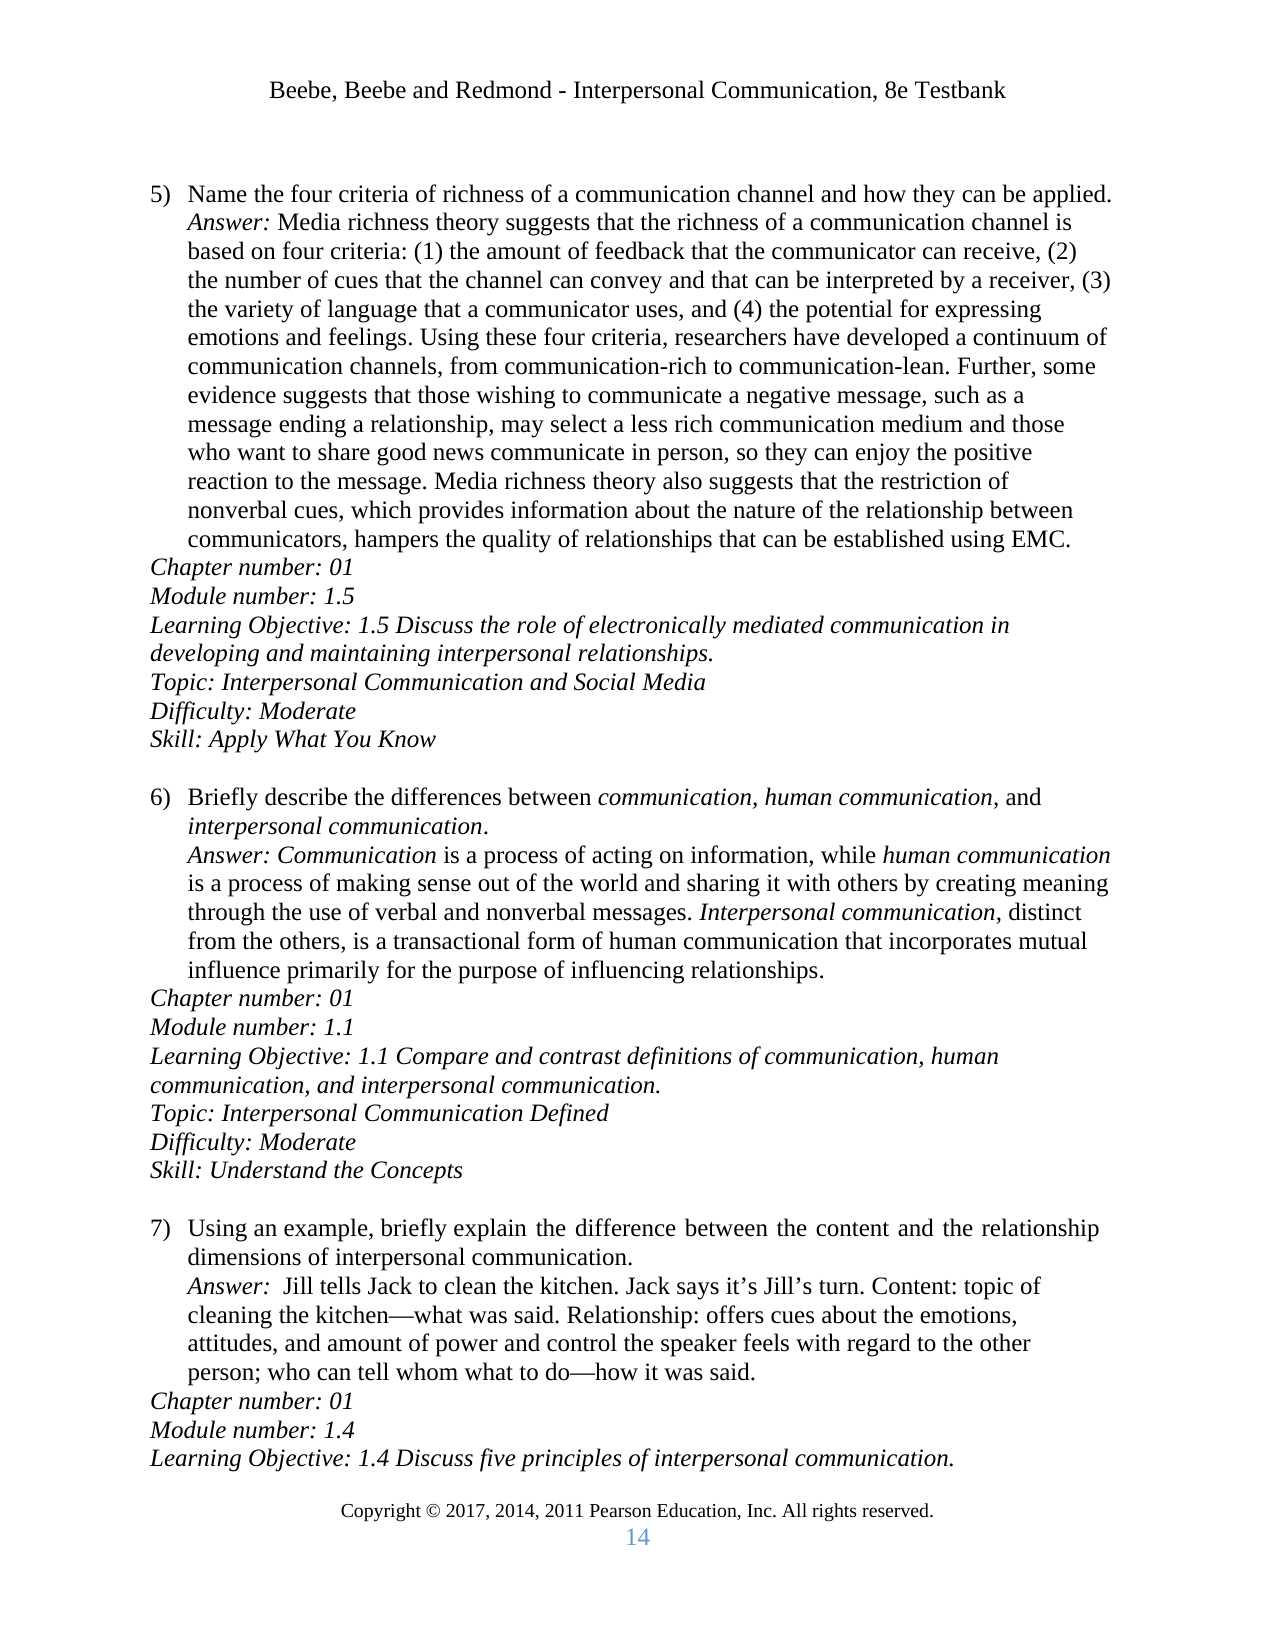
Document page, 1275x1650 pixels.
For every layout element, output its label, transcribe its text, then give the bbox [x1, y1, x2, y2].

text Difficulty: Moderate [150, 1127, 1125, 1156]
text Difficulty: Moderate [150, 696, 1125, 725]
text Answer: Jill tells Jack to clean the kitchen. Jack says it’s Jill’s turn. Content: topic of cleaning the kitchen—what was said. Relationship: offers cues about the emotions, attitudes, and amount of power and control the speaker feels with regard to the other person; who can tell whom what to do—how it was said. [150, 1271, 1059, 1386]
text Chapter number: 01 [150, 1386, 1125, 1415]
text Learning Objective: 1.4 Discuss five principles of interpersonal communication. [150, 1443, 1125, 1472]
text Learning Objective: 1.5 Discuss the role of electronically mediated communication in developing and maintaining interpersonal relationships. [150, 610, 1125, 667]
text Skill: Apply What You Know [150, 725, 1125, 753]
list Using an example, briefly explain the difference between the content and the relationship dimensions of interpersonal communication. [150, 1213, 1114, 1271]
text Chapter number: 01 [150, 552, 1125, 581]
text Learning Objective: 1.1 Compare and contrast definitions of communication, human communication, and interpersonal communication. [150, 1041, 1125, 1098]
list Name the four criteria of richness of a communication channel and how they can be applied. Answer: Media richness theory suggests that the richness of a communication channel is based on four criteria: (1) the amount of feedback that the communicator can receive, (2) the number of cues that the channel can convey and that can be interpreted by a receiver, (3) the variety of language that a communicator uses, and (4) the potential for expressing emotions and feelings. Using these four criteria, researchers have developed a continuum of communication channels, from communication-rich to communication-lean. Further, some evidence suggests that those wishing to communicate a negative message, such as a message ending a relationship, may select a less rich communication medium and those who want to share good news communicate in person, so they can enjoy the positive reaction to the message. Media richness theory also suggests that the restriction of nonverbal cues, which provides information about the nature of the relationship between communicators, hampers the quality of relationships that can be established using EMC. [150, 179, 1113, 552]
text Topic: Interpersonal Communication and Social Media [150, 667, 1125, 696]
text Module number: 1.1 [150, 1012, 1125, 1041]
text Answer: Communication is a process of acting on information, while human communication is a process of making sense out of the world and sharing it with others by creating meaning through the use of verbal and nonverbal messages. Interpersonal communication, distinct from the others, is a transactional form of human communication that incorporates mutual influence primarily for the purpose of influencing relationships. [150, 840, 1125, 983]
list Briefly describe the differences between communication, human communication, and interpersonal communication. [150, 782, 1125, 840]
text Chapter number: 01 [150, 983, 1125, 1012]
text Module number: 1.5 [150, 581, 1125, 610]
text Topic: Interpersonal Communication Defined [150, 1098, 1125, 1127]
text Skill: Understand the Concepts [150, 1156, 1125, 1185]
text Module number: 1.4 [150, 1415, 1125, 1443]
